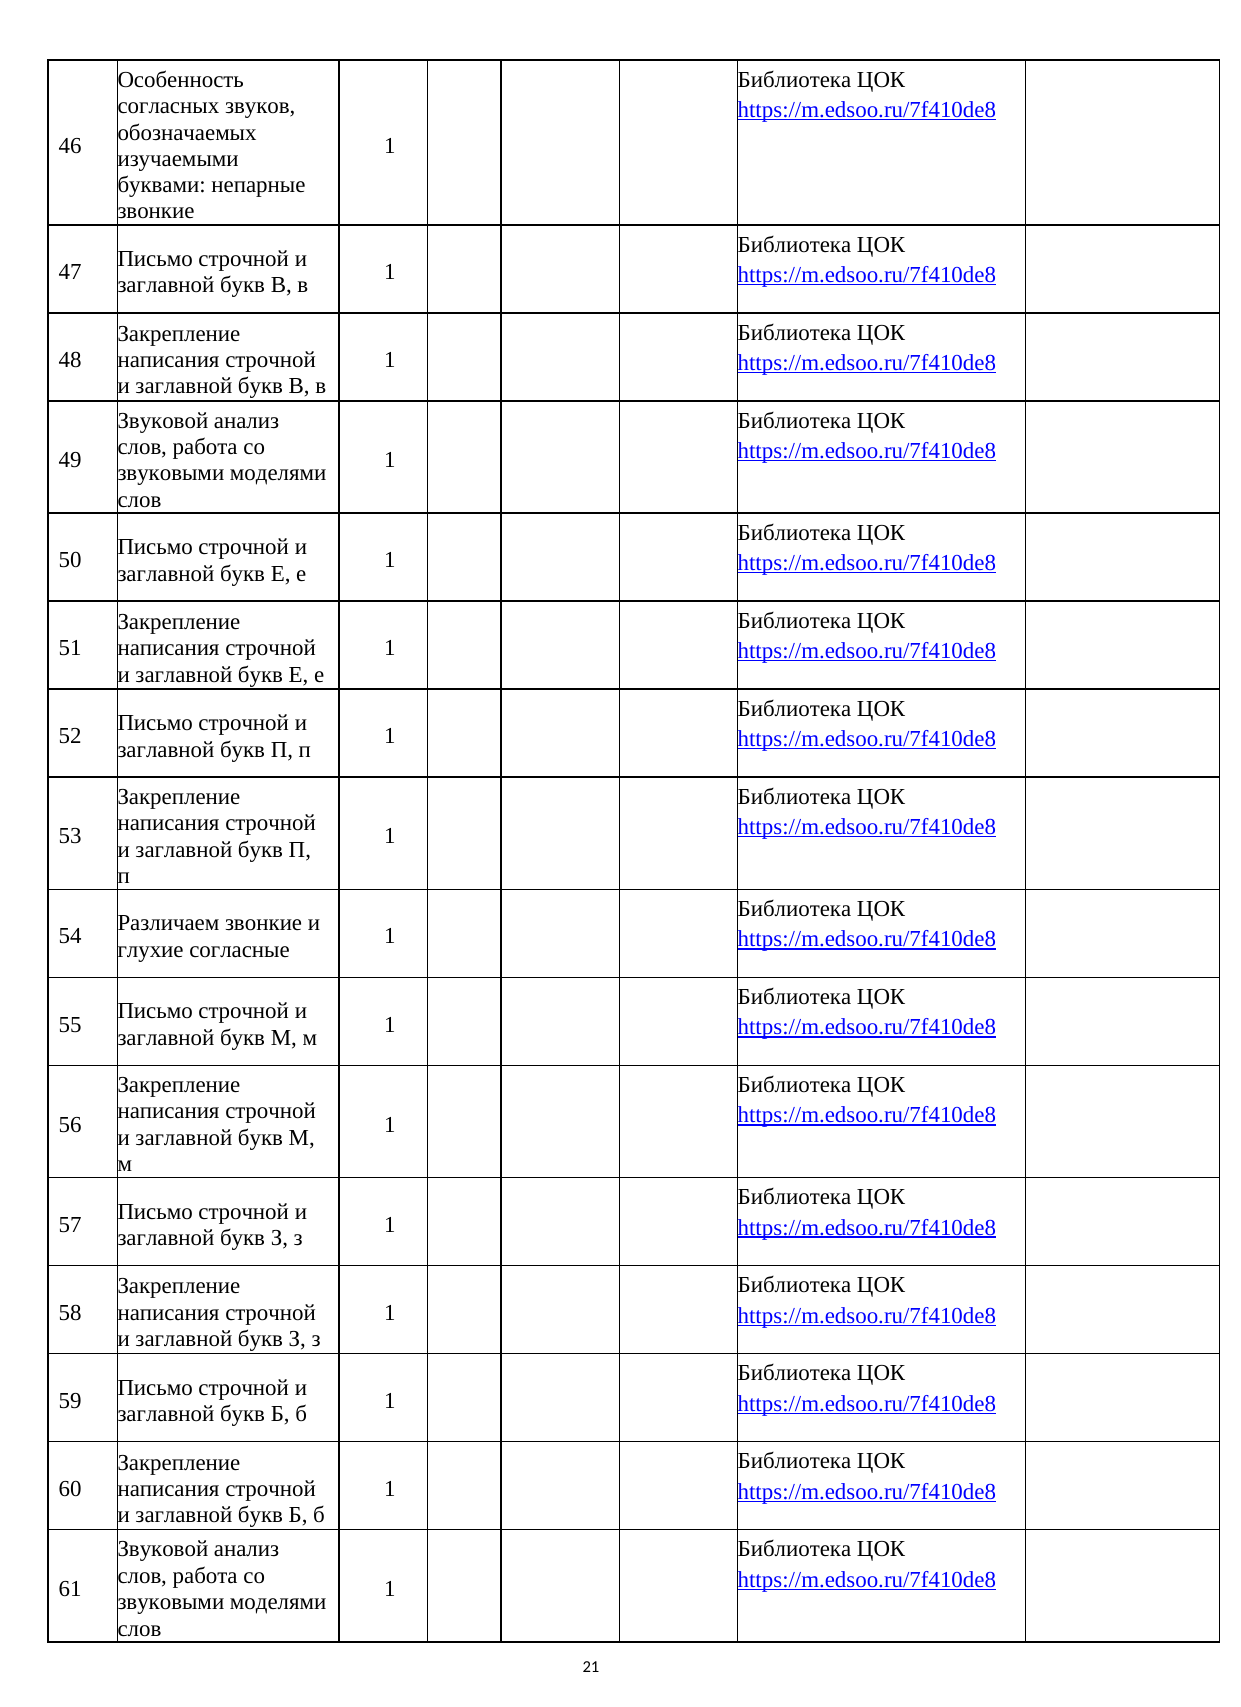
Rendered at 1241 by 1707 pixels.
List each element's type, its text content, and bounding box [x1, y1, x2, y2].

table_cell [1026, 402, 1219, 512]
table_cell 49 [49, 402, 117, 512]
table_cell [1026, 690, 1219, 776]
table_cell [1026, 1266, 1219, 1353]
table_cell 52 [49, 690, 117, 776]
table_cell Библиотека ЦОК https://m.edsoo.ru/7f410de8 [738, 314, 1025, 400]
table_cell [502, 690, 619, 776]
table_cell [1026, 314, 1219, 400]
table_cell Письмо строчной и заглавной букв Е, е [118, 514, 338, 600]
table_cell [738, 1442, 1025, 1529]
table_cell 1 [340, 1442, 427, 1529]
table_cell Письмо строчной и заглавной букв М, м [118, 978, 338, 1064]
table_cell 55 [49, 978, 117, 1064]
table_cell Библиотека ЦОК https://m.edsoo.ru/7f410de8 [738, 602, 1025, 688]
table_cell Закрепление написания строчной и заглавной букв Б, б [118, 1442, 338, 1529]
table_cell Библиотека ЦОК https://m.edsoo.ru/7f410de8 [738, 514, 1025, 600]
table_cell [502, 1530, 619, 1641]
table_cell Библиотека ЦОК https://m.edsoo.ru/7f410de8 [738, 778, 1025, 888]
table_cell [502, 61, 619, 224]
table_cell [428, 690, 500, 776]
table_cell 1 [340, 690, 427, 776]
table_cell 58 [49, 1266, 117, 1353]
table_cell [1026, 1530, 1219, 1641]
table_cell 47 [49, 226, 117, 312]
table_cell 61 [49, 1530, 117, 1641]
table_cell Особенность согласных звуков, обозначаемых изучаемыми буквами: непарные звонкие [118, 61, 338, 224]
table_cell Письмо строчной и заглавной букв П, п [118, 690, 338, 776]
table_cell 53 [49, 778, 117, 888]
table_cell [1026, 978, 1219, 1064]
table_cell Библиотека ЦОК https://m.edsoo.ru/7f410de8 [738, 1266, 1025, 1353]
table_cell [620, 226, 737, 312]
table_cell 1 [340, 978, 427, 1064]
table_cell 51 [49, 602, 117, 688]
table_cell Письмо строчной и заглавной букв З, з [118, 1178, 338, 1265]
table_cell Звуковой анализ слов, работа со звуковыми моделями слов [118, 402, 338, 512]
table_cell Библиотека ЦОК https://m.edsoo.ru/7f410de8 [738, 690, 1025, 776]
table_cell Закрепление написания строчной и заглавной букв В, в [118, 314, 338, 400]
table_cell Библиотека ЦОК https://m.edsoo.ru/7f410de8 [738, 1066, 1025, 1177]
table_cell [620, 978, 737, 1064]
table_cell [620, 1266, 737, 1353]
table_cell [620, 314, 737, 400]
table_cell [620, 514, 737, 600]
table_cell [620, 890, 737, 976]
table_cell [620, 61, 737, 224]
table_cell [502, 402, 619, 512]
table_cell 1 [340, 1178, 427, 1265]
table_cell [620, 690, 737, 776]
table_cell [738, 226, 1025, 312]
table_cell [502, 514, 619, 600]
table_cell [1026, 890, 1219, 976]
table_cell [738, 1530, 1025, 1641]
table_cell [428, 402, 500, 512]
table_cell 1 [340, 1530, 427, 1641]
table_cell [502, 602, 619, 688]
table_cell [1026, 778, 1219, 888]
table_cell [502, 1066, 619, 1177]
table_cell 1 [340, 1266, 427, 1353]
table_cell 1 [340, 514, 427, 600]
table_cell Библиотека ЦОК https://m.edsoo.ru/7f410de8 [738, 1354, 1025, 1441]
table_cell 1 [340, 1354, 427, 1441]
table_cell [428, 1442, 500, 1529]
table_cell Письмо строчной и заглавной букв Б, б [118, 1354, 338, 1441]
table_cell [620, 778, 737, 888]
table_cell [428, 1266, 500, 1353]
table_cell [1026, 602, 1219, 688]
table_cell [620, 1354, 737, 1441]
table_cell 59 [49, 1354, 117, 1441]
table_cell 1 [340, 602, 427, 688]
table_cell [428, 61, 500, 224]
table_cell [502, 890, 619, 976]
table_cell [502, 226, 619, 312]
table_cell 56 [49, 1066, 117, 1177]
table_cell [1026, 61, 1219, 224]
table_cell [428, 1178, 500, 1265]
table_cell 48 [49, 314, 117, 400]
table_cell [502, 1178, 619, 1265]
table_cell 46 [49, 61, 117, 224]
table_cell [502, 1354, 619, 1441]
table_cell Библиотека ЦОК https://m.edsoo.ru/7f410de8 [738, 402, 1025, 512]
table_cell [620, 402, 737, 512]
table_cell [620, 1442, 737, 1529]
table_cell 54 [49, 890, 117, 976]
table_cell [428, 514, 500, 600]
table_cell [620, 1066, 737, 1177]
table_cell [428, 1066, 500, 1177]
table_cell [502, 778, 619, 888]
table_cell Закрепление написания строчной и заглавной букв З, з [118, 1266, 338, 1353]
table_cell [428, 978, 500, 1064]
table_cell 1 [340, 890, 427, 976]
table_cell [1026, 1442, 1219, 1529]
table_cell [620, 602, 737, 688]
table_cell Закрепление написания строчной и заглавной букв М, м [118, 1066, 338, 1177]
table_cell [1026, 1066, 1219, 1177]
table_cell [502, 1266, 619, 1353]
table_cell 1 [340, 1066, 427, 1177]
table_cell [620, 1530, 737, 1641]
table_cell Закрепление написания строчной и заглавной букв П, п [118, 778, 338, 888]
table_cell [428, 1354, 500, 1441]
table_cell [428, 1530, 500, 1641]
table_cell Звуковой анализ слов, работа со звуковыми моделями слов [118, 1530, 338, 1641]
table_cell [1026, 1354, 1219, 1441]
table_cell [502, 1442, 619, 1529]
table_cell 60 [49, 1442, 117, 1529]
table_cell [428, 314, 500, 400]
table_cell [428, 226, 500, 312]
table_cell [738, 61, 1025, 224]
table_cell [502, 978, 619, 1064]
table_cell [1026, 226, 1219, 312]
table_cell [1026, 1178, 1219, 1265]
table_cell 1 [340, 226, 427, 312]
table_cell 57 [49, 1178, 117, 1265]
table_cell Библиотека ЦОК https://m.edsoo.ru/7f410de8 [738, 890, 1025, 976]
table_cell Библиотека ЦОК https://m.edsoo.ru/7f410de8 [738, 978, 1025, 1064]
table_cell 50 [49, 514, 117, 600]
table_cell [1026, 514, 1219, 600]
table_cell Различаем звонкие и глухие согласные [118, 890, 338, 976]
table_cell [502, 314, 619, 400]
table_cell 1 [340, 61, 427, 224]
table_cell Библиотека ЦОК https://m.edsoo.ru/7f410de8 [738, 1178, 1025, 1265]
table_cell [428, 890, 500, 976]
table_cell [620, 1178, 737, 1265]
table_cell 1 [340, 778, 427, 888]
table_cell [428, 778, 500, 888]
table_cell 1 [340, 314, 427, 400]
table_cell Письмо строчной и заглавной букв В, в [118, 226, 338, 312]
table_cell Закрепление написания строчной и заглавной букв Е, е [118, 602, 338, 688]
table_cell [428, 602, 500, 688]
table_cell 1 [340, 402, 427, 512]
